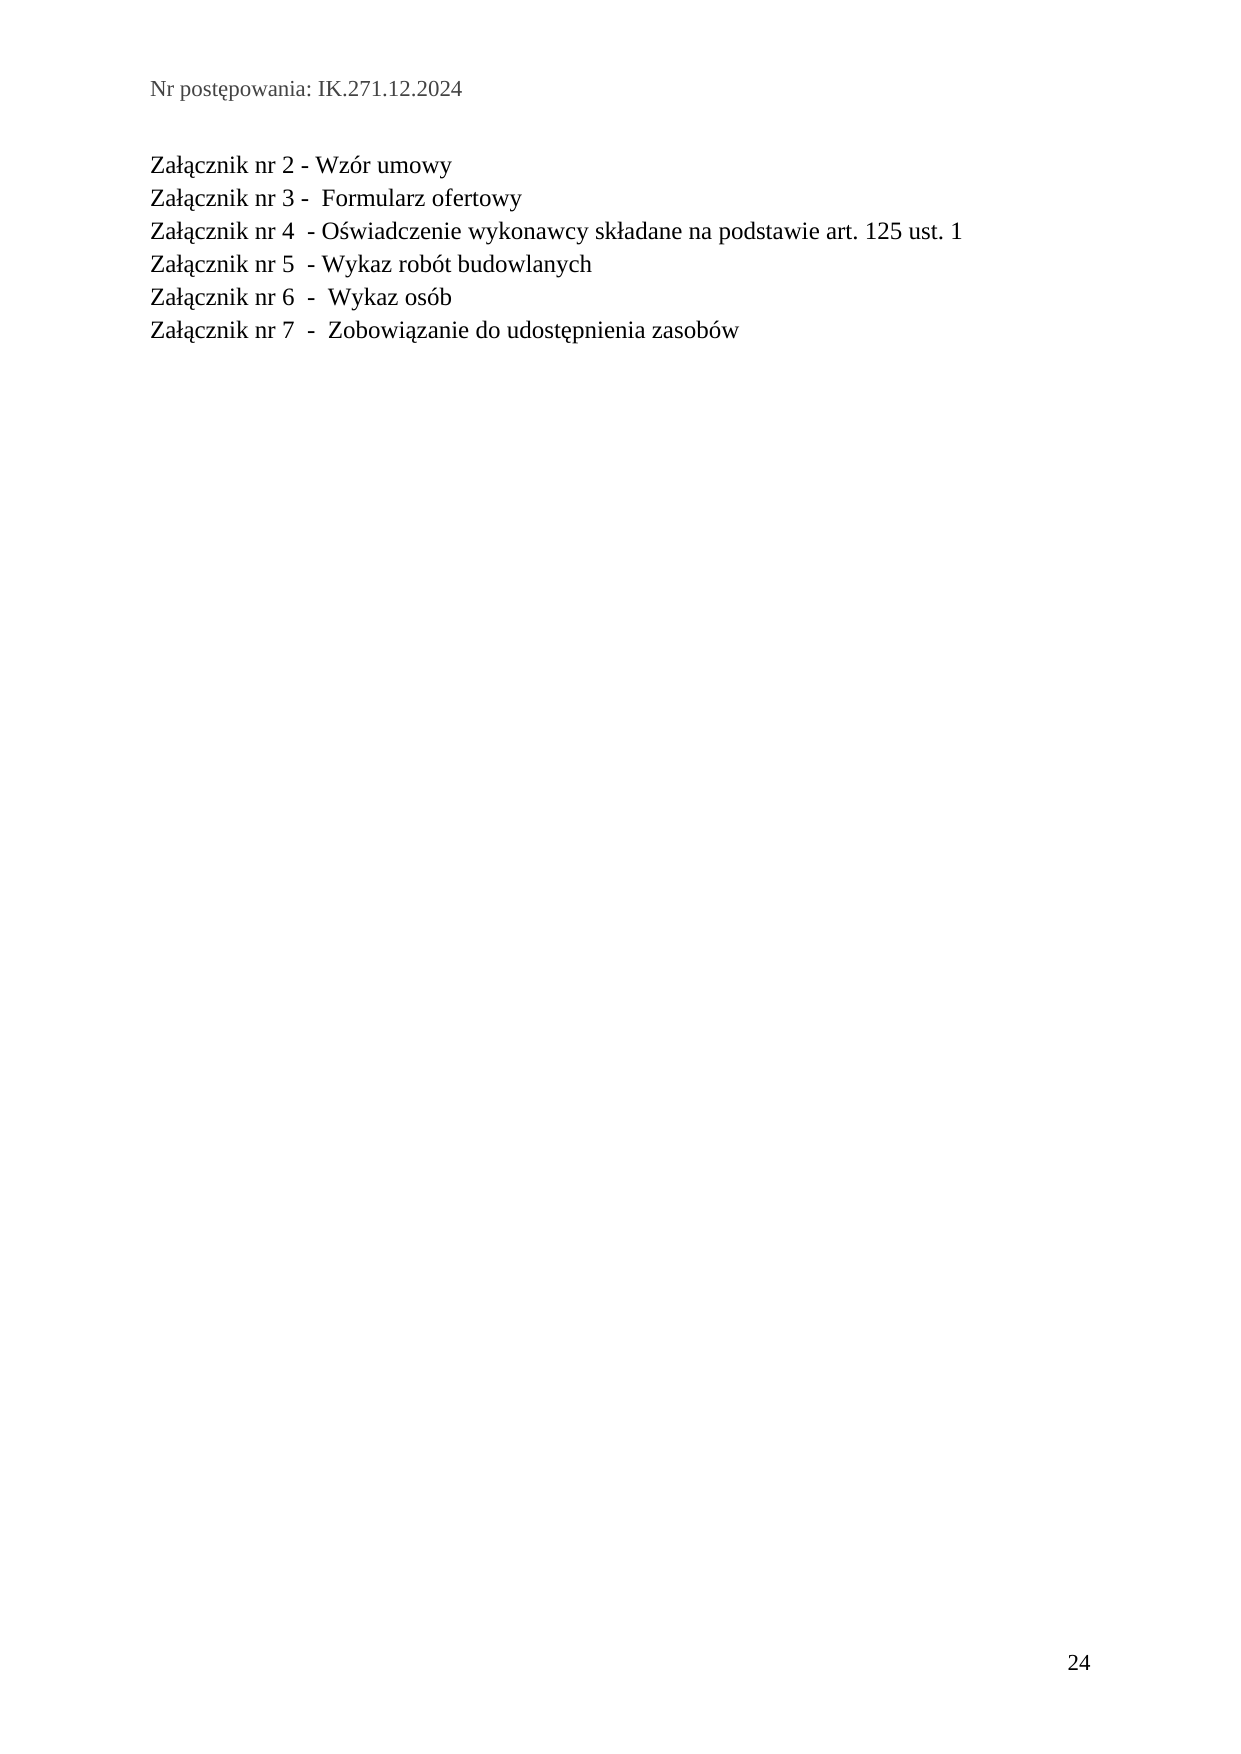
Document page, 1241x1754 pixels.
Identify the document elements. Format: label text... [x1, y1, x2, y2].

text Załącznik nr 6 - Wykaz osób [150, 282, 1090, 311]
text Załącznik nr 2 - Wzór umowy [150, 150, 1090, 179]
text Załącznik nr 7 - Zobowiązanie do udostępnienia zasobów [150, 315, 1090, 344]
text Załącznik nr 5 - Wykaz robót budowlanych [150, 249, 1090, 278]
text Załącznik nr 4 - Oświadczenie wykonawcy składane na podstawie art. 125 ust. 1 [150, 216, 1090, 245]
text Załącznik nr 3 - Formularz ofertowy [150, 183, 1090, 212]
